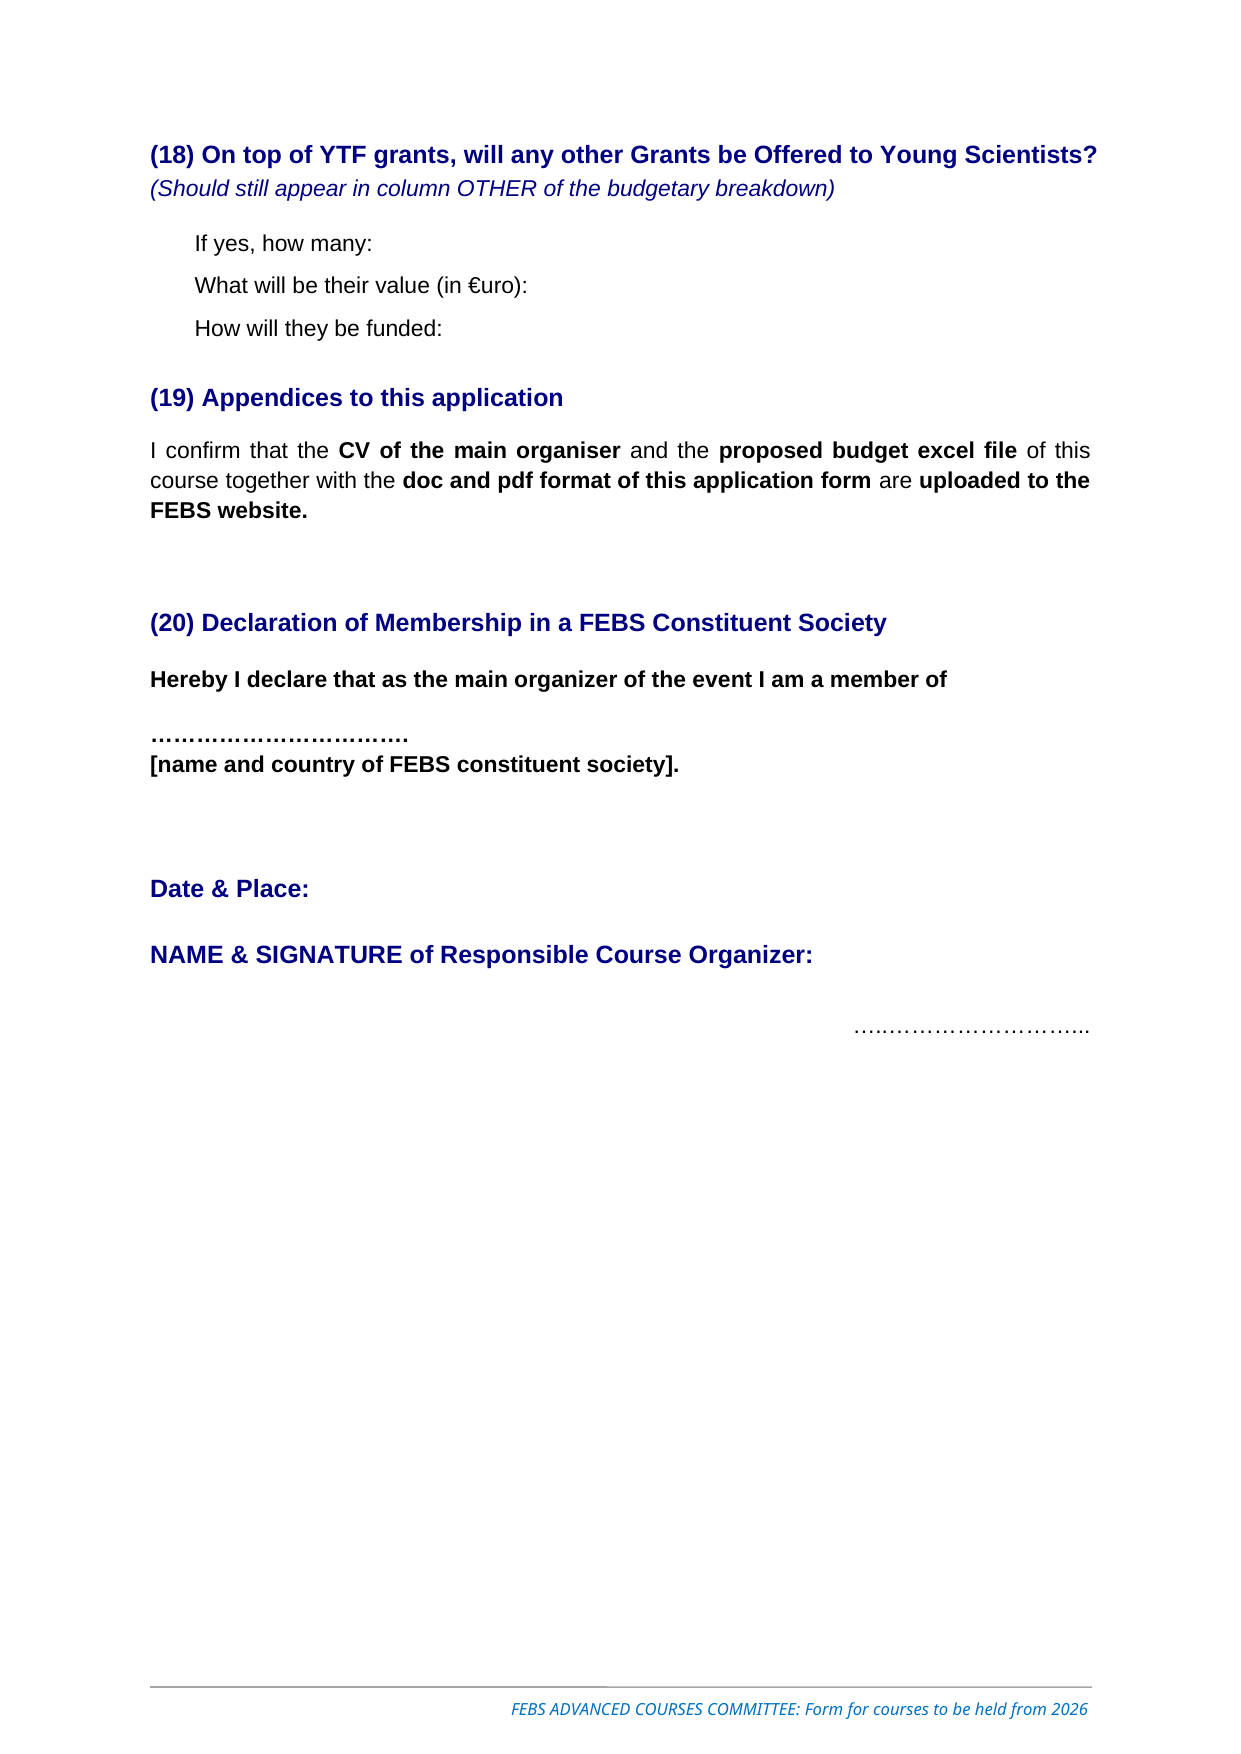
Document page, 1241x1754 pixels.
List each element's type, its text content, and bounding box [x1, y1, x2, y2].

subtitle (Should still appear in column OTHER of the budgetary breakdown) [150, 174, 1090, 201]
text (18) On top of YTF grants, will any other Grants be Offered to Young Scientists? [150, 139, 1102, 168]
text I confirm that the CV of the main organiser and the proposed budget excel file of this course together with the doc and pdf format of this application form are uploaded to the FEBS website. [150, 437, 1090, 523]
text How will they be funded: [150, 315, 1090, 342]
text [name and country of FEBS constituent society]. [150, 751, 1090, 777]
text If yes, how many: [150, 230, 1090, 256]
text What will be their value (in €uro): [150, 272, 1090, 299]
text Hereby I declare that as the main organizer of the event I am a member of [150, 666, 1090, 692]
subtitle (19) Appendices to this application [150, 383, 1090, 412]
text …..……………………... [150, 1012, 1090, 1038]
subtitle NAME & SIGNATURE of Responsible Course Organizer: [150, 940, 1090, 969]
text (20) Declaration of Membership in a FEBS Constituent Society [150, 607, 1090, 636]
subtitle Date & Place: [150, 874, 1090, 903]
text ……………………………. [150, 721, 1090, 747]
